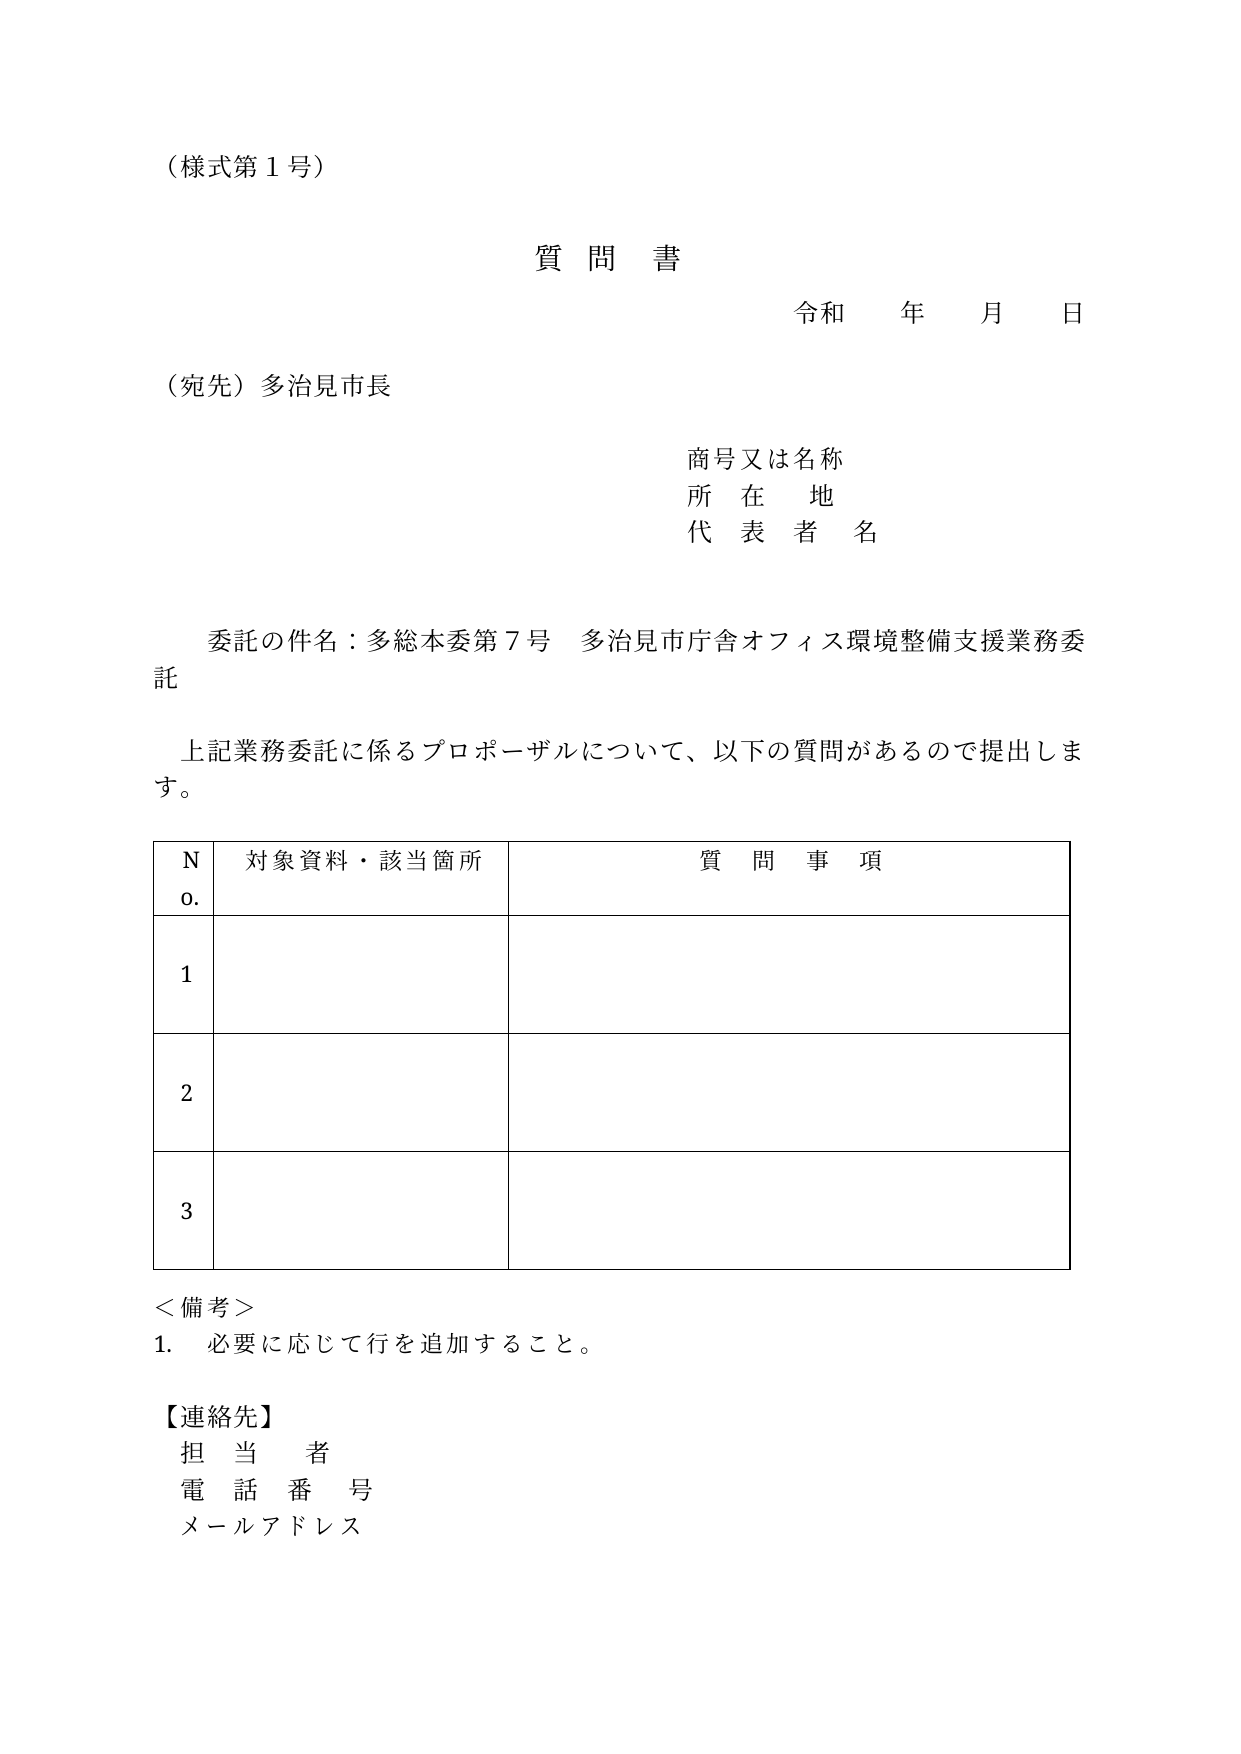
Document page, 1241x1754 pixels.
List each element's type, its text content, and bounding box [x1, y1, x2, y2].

text メールアドレス [168, 1507, 1087, 1543]
text （宛先）多治見市長 [153, 367, 1087, 403]
text 商号又は名称 [684, 439, 1087, 476]
text 所在地 [684, 476, 1087, 512]
table_cell [214, 1152, 508, 1269]
text 担当者 [168, 1434, 1087, 1470]
text 質問書 [153, 221, 1087, 294]
table_cell [509, 916, 1069, 1033]
table_header No. [154, 842, 213, 914]
table_cell 1 [154, 916, 213, 1033]
text 電話番号 [168, 1470, 1087, 1507]
text ＜備考＞ [153, 1288, 1087, 1324]
list 必要に応じて行を追加すること。 [153, 1324, 1087, 1361]
text 【連絡先】 [153, 1397, 1087, 1434]
table_header 対象資料・該当箇所 [214, 842, 508, 914]
text 代表者名 [684, 512, 1087, 549]
table_cell [214, 1034, 508, 1151]
text 委託の件名：多総本委第７号 多治見市庁舎オフィス環境整備支援業務委託 [153, 622, 1087, 695]
table_header 質 問 事 項 [509, 842, 1069, 914]
table_cell 2 [154, 1034, 213, 1151]
table_cell 3 [154, 1152, 213, 1269]
text 上記業務委託に係るプロポーザルについて、以下の質問があるので提出します。 [153, 731, 1087, 804]
text 令和 年 月 日 [153, 294, 1087, 330]
table_cell [509, 1152, 1069, 1269]
text （様式第１号） [153, 148, 1087, 184]
table_cell [214, 916, 508, 1033]
table_cell [509, 1034, 1069, 1151]
